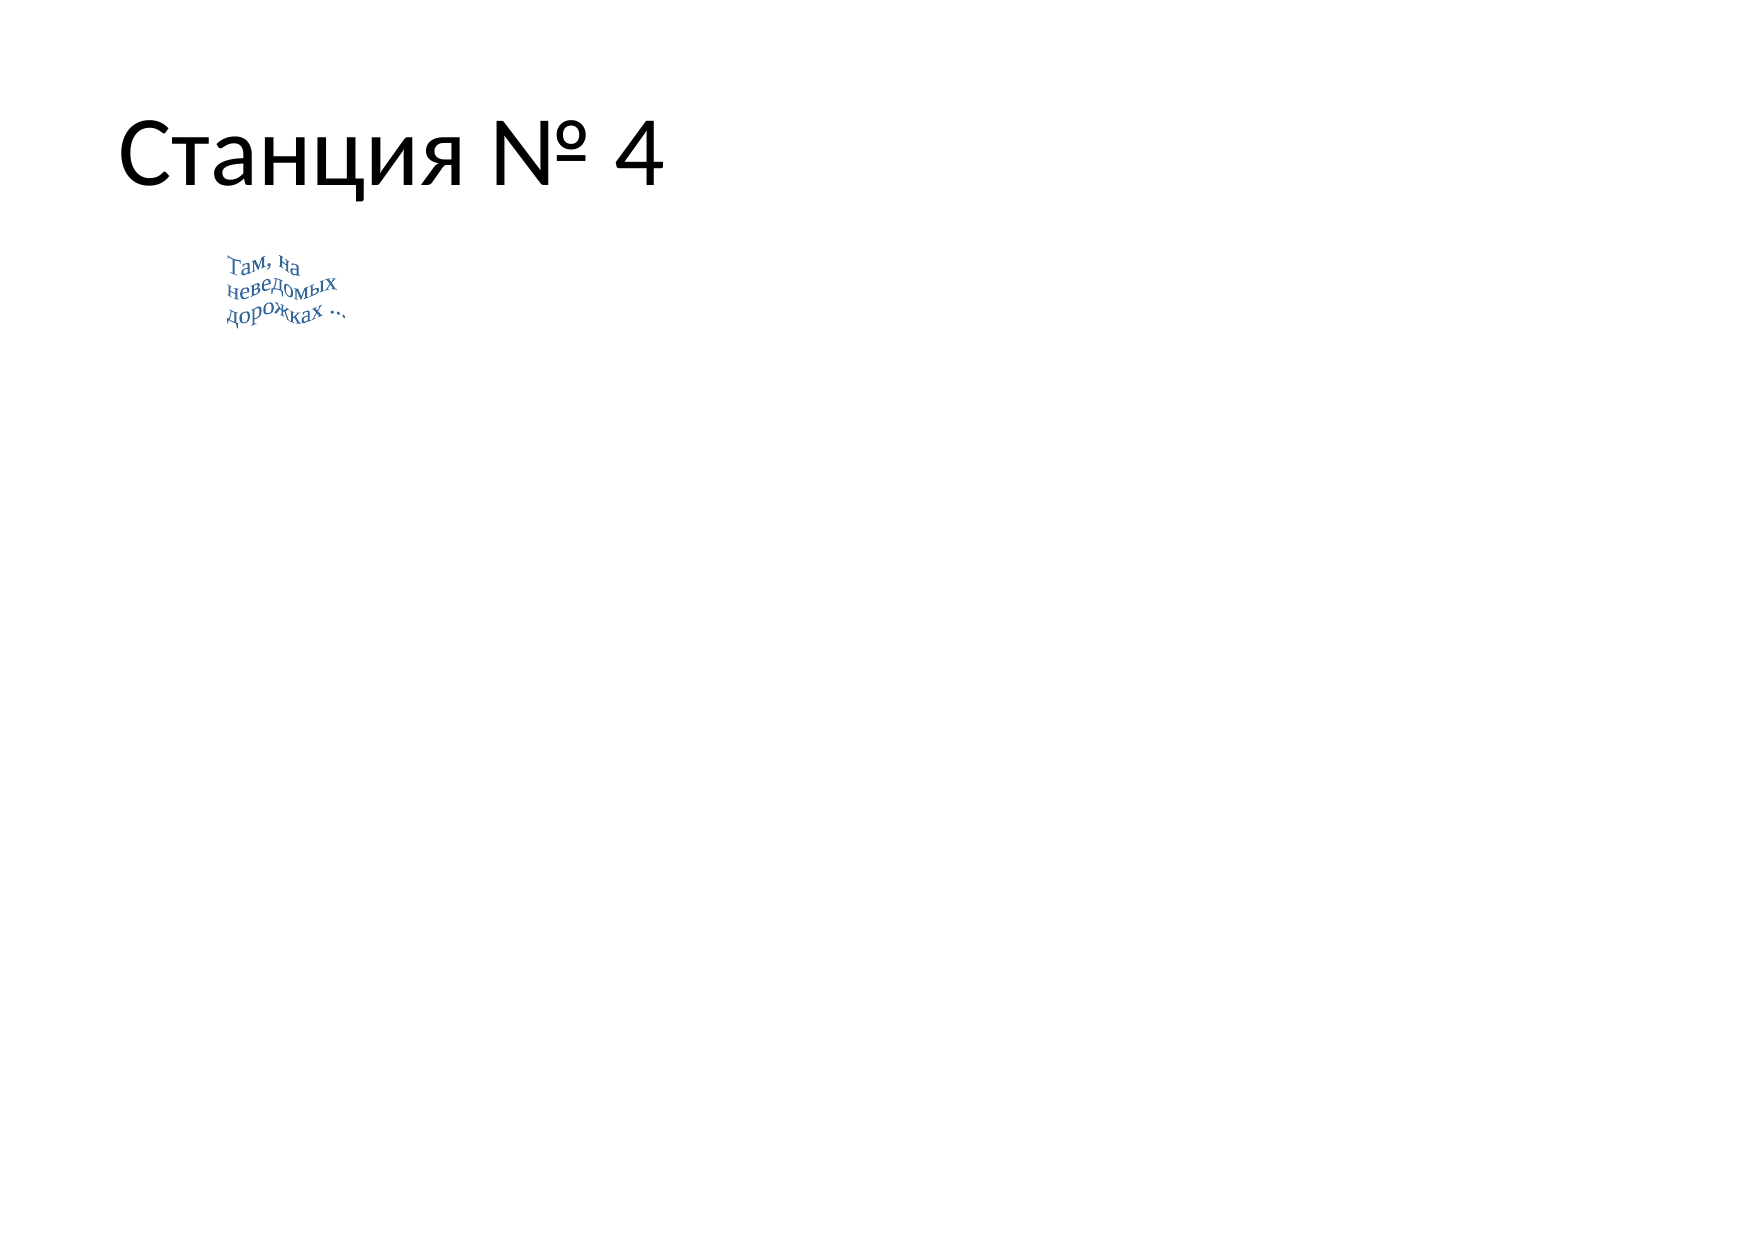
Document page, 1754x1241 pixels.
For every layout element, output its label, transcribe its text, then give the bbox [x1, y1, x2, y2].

text Станция № 4 [118, 88, 1636, 211]
